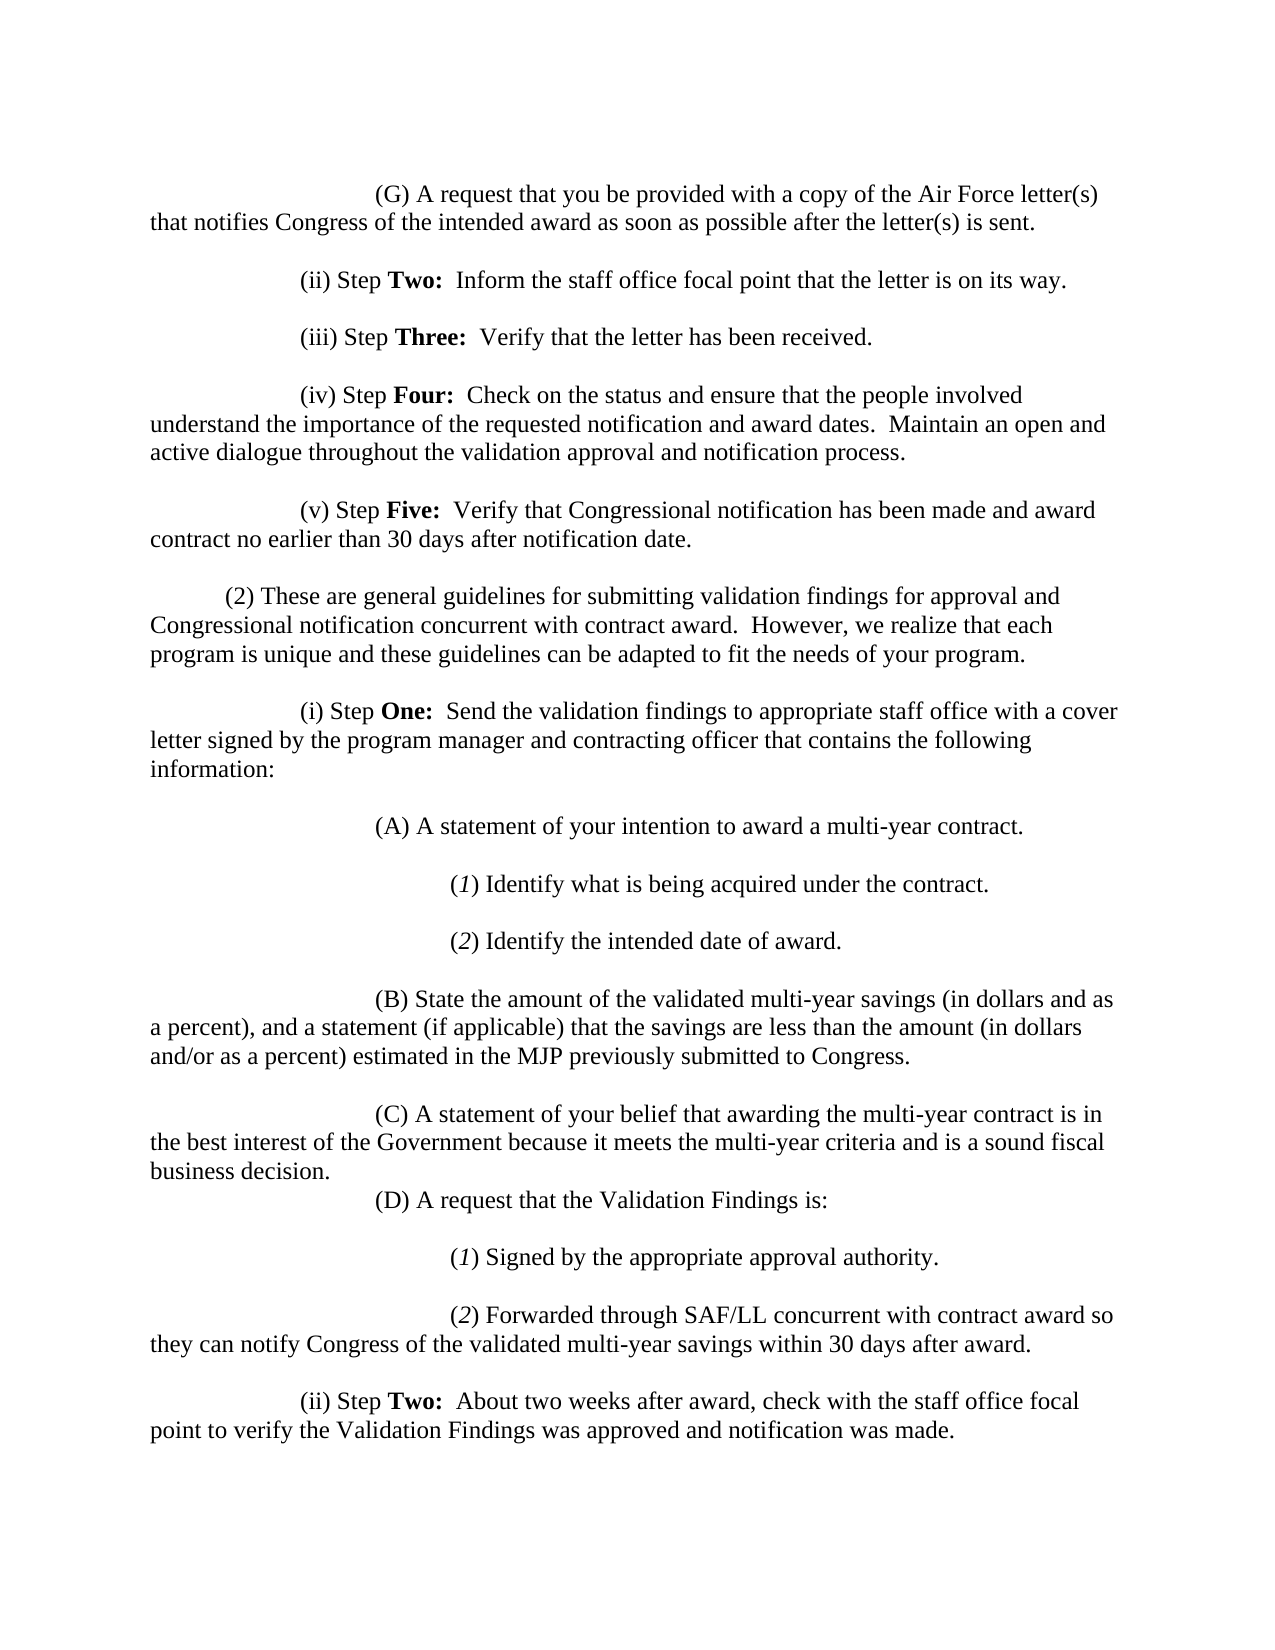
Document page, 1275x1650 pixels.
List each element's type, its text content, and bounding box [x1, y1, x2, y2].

list (iii) Step Three: Verify that the letter has been received. [150, 322, 1125, 351]
list (B) State the amount of the validated multi-year savings (in dollars and as a percent), and a statement (if applicable) that the savings are less than the amount (in dollars and/or as a percent) estimated in the MJP previously submitted to Congress. [150, 984, 1125, 1070]
text (1) Identify what is being acquired under the contract. [375, 869, 1125, 897]
text (2) Identify the intended date of award. [375, 926, 1125, 955]
text (1) Signed by the appropriate approval authority. [375, 1242, 1125, 1271]
list (iv) Step Four: Check on the status and ensure that the people involved understand the importance of the requested notification and award dates. Maintain an open and active dialogue throughout the validation approval and notification process. [150, 380, 1125, 466]
list (i) Step One: Send the validation findings to appropriate staff office with a cover letter signed by the program manager and contracting officer that contains the following information: [150, 696, 1125, 782]
list (v) Step Five: Verify that Congressional notification has been made and award contract no earlier than 30 days after notification date. [150, 495, 1125, 552]
list (A) A statement of your intention to award a multi-year contract. [300, 811, 1125, 840]
list (G) A request that you be provided with a copy of the Air Force letter(s) that notifies Congress of the intended award as soon as possible after the letter(s) is sent. [150, 179, 1125, 236]
text (2) Forwarded through SAF/LL concurrent with contract award so they can notify Congress of the validated multi-year savings within 30 days after award. [150, 1300, 1125, 1357]
list (D) A request that the Validation Findings is: [150, 1185, 1125, 1214]
list (ii) Step Two: About two weeks after award, check with the staff office focal point to verify the Validation Findings was approved and notification was made. [150, 1386, 1125, 1444]
list (ii) Step Two: Inform the staff office focal point that the letter is on its way. [150, 265, 1125, 294]
list (C) A statement of your belief that awarding the multi-year contract is in the best interest of the Government because it meets the multi-year criteria and is a sound fiscal business decision. [150, 1099, 1125, 1185]
list (2) These are general guidelines for submitting validation findings for approval and Congressional notification concurrent with contract award. However, we realize that each program is unique and these guidelines can be adapted to fit the needs of your program. [150, 581, 1125, 667]
